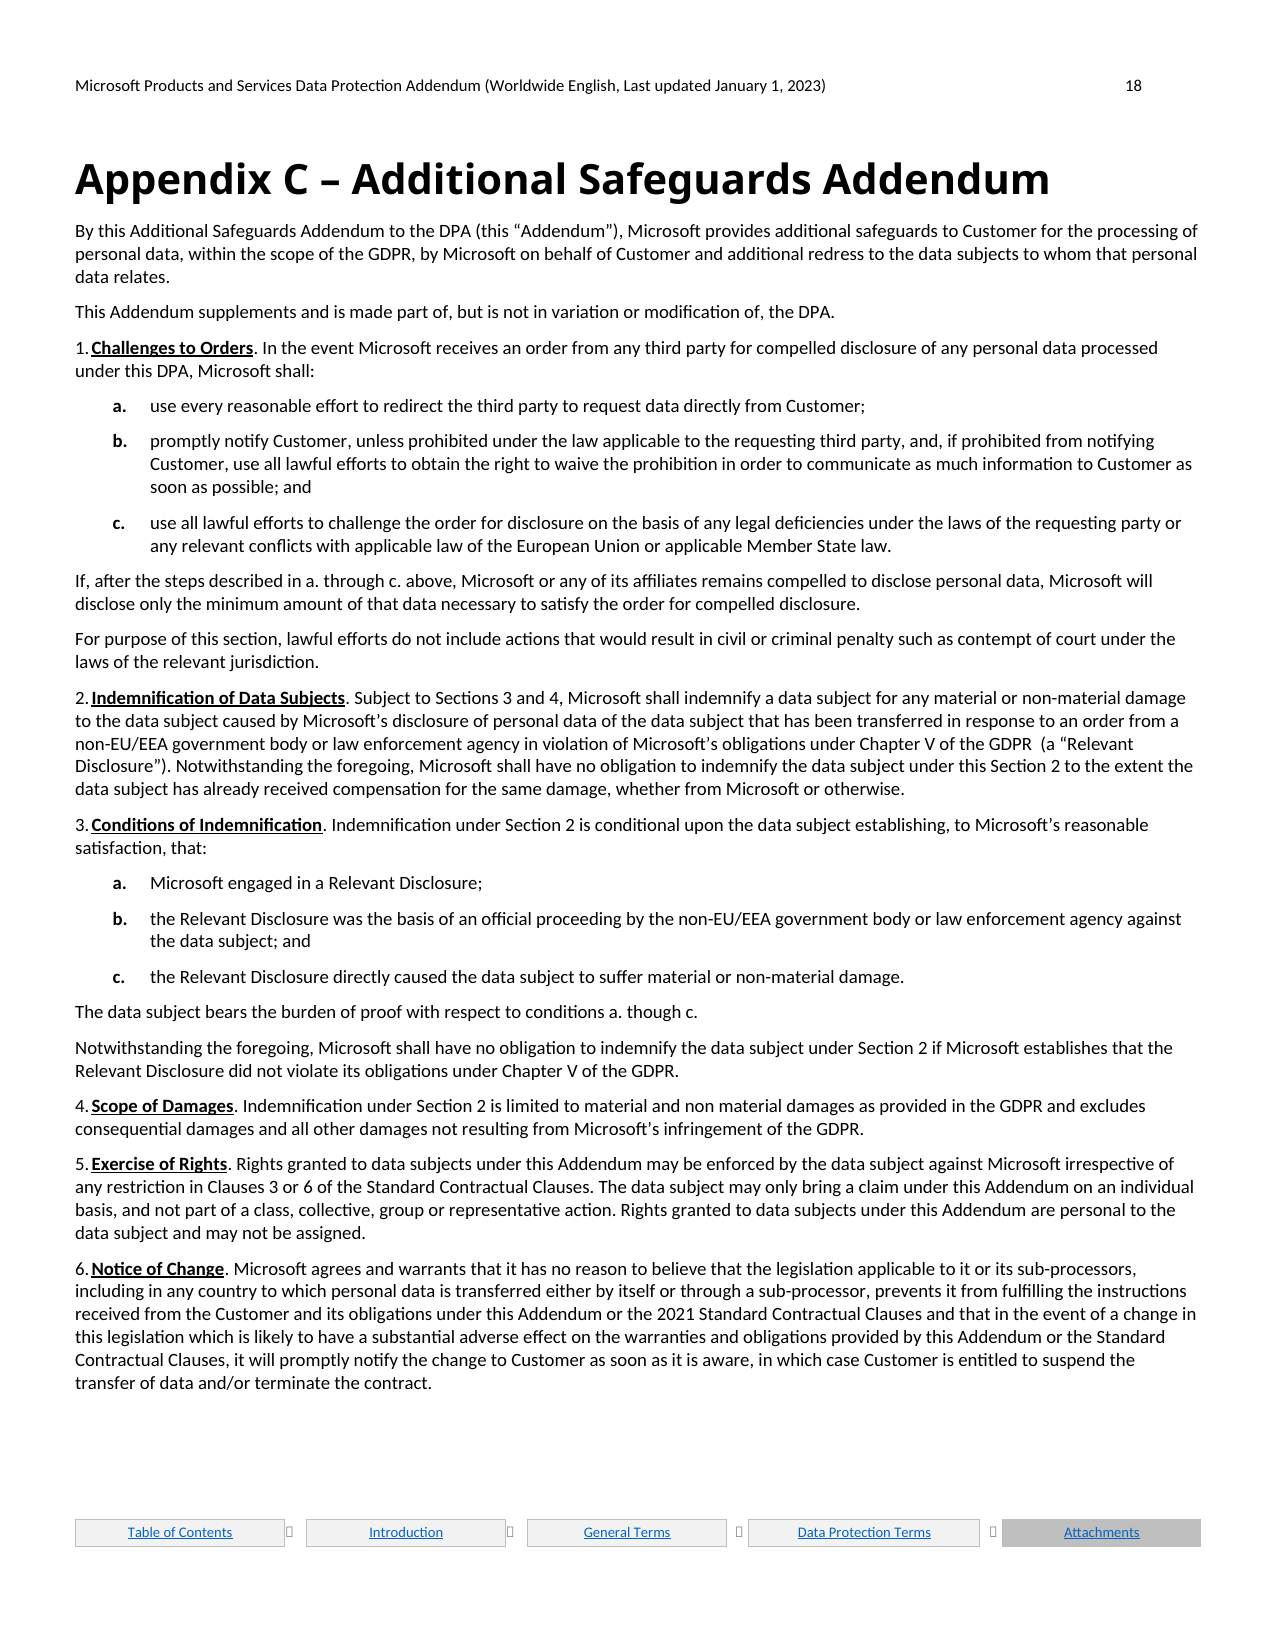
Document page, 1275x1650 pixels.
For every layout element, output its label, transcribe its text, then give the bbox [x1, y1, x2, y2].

subtitle Appendix C – Additional Safeguards Addendum [75, 150, 1200, 207]
list This Addendum supplements and is made part of, but is not in variation or modification of, the DPA. [75, 301, 1200, 323]
list Notwithstanding the foregoing, Microsoft shall have no obligation to indemnify the data subject under Section 2 if Microsoft establishes that the Relevant Disclosure did not violate its obligations under Chapter V of the GDPR. [75, 1036, 1200, 1082]
list Conditions of Indemnification. Indemnification under Section 2 is conditional upon the data subject establishing, to Microsoft’s reasonable satisfaction, that: [75, 813, 1200, 859]
list Notice of Change. Microsoft agrees and warrants that it has no reason to believe that the legislation applicable to it or its sub-processors, including in any country to which personal data is transferred either by itself or through a sub-processor, prevents it from fulfilling the instructions received from the Customer and its obligations under this Addendum or the 2021 Standard Contractual Clauses and that in the event of a change in this legislation which is likely to have a substantial adverse effect on the warranties and obligations provided by this Addendum or the Standard Contractual Clauses, it will promptly notify the change to Customer as soon as it is aware, in which case Customer is entitled to suspend the transfer of data and/or terminate the contract. [75, 1257, 1200, 1394]
list Microsoft engaged in a Relevant Disclosure; [112, 871, 1200, 894]
list If, after the steps described in a. through c. above, Microsoft or any of its affiliates remains compelled to disclose personal data, Microsoft will disclose only the minimum amount of that data necessary to satisfy the order for compelled disclosure. [75, 569, 1200, 615]
list Exercise of Rights. Rights granted to data subjects under this Addendum may be enforced by the data subject against Microsoft irrespective of any restriction in Clauses 3 or 6 of the Standard Contractual Clauses. The data subject may only bring a claim under this Addendum on an individual basis, and not part of a class, collective, group or representative action. Rights granted to data subjects under this Addendum are personal to the data subject and may not be assigned. [75, 1153, 1200, 1244]
list use every reasonable effort to redirect the third party to request data directly from Customer; [112, 394, 1200, 417]
list the Relevant Disclosure directly caused the data subject to suffer material or non-material damage. [112, 965, 1200, 988]
list the Relevant Disclosure was the basis of an official proceeding by the non-EU/EEA government body or law enforcement agency against the data subject; and [112, 907, 1200, 953]
list Indemnification of Data Subjects. Subject to Sections 3 and 4, Microsoft shall indemnify a data subject for any material or non-material damage to the data subject caused by Microsoft’s disclosure of personal data of the data subject that has been transferred in response to an order from a non-EU/EEA government body or law enforcement agency in violation of Microsoft’s obligations under Chapter V of the GDPR (a “Relevant Disclosure”). Notwithstanding the foregoing, Microsoft shall have no obligation to indemnify the data subject under this Section 2 to the extent the data subject has already received compensation for the same damage, whether from Microsoft or otherwise. [75, 686, 1200, 801]
list use all lawful efforts to challenge the order for disclosure on the basis of any legal deficiencies under the laws of the requesting party or any relevant conflicts with applicable law of the European Union or applicable Member State law. [112, 511, 1200, 557]
list Scope of Damages. Indemnification under Section 2 is limited to material and non material damages as provided in the GDPR and excludes consequential damages and all other damages not resulting from Microsoft’s infringement of the GDPR. [75, 1094, 1200, 1140]
list For purpose of this section, lawful efforts do not include actions that would result in civil or criminal penalty such as contempt of court under the laws of the relevant jurisdiction. [75, 628, 1200, 673]
list By this Additional Safeguards Addendum to the DPA (this “Addendum”), Microsoft provides additional safeguards to Customer for the processing of personal data, within the scope of the GDPR, by Microsoft on behalf of Customer and additional redress to the data subjects to whom that personal data relates. [75, 219, 1200, 288]
list Challenges to Orders. In the event Microsoft receives an order from any third party for compelled disclosure of any personal data processed under this DPA, Microsoft shall: [75, 336, 1200, 382]
list The data subject bears the burden of proof with respect to conditions a. though c. [75, 1001, 1200, 1023]
list promptly notify Customer, unless prohibited under the law applicable to the requesting third party, and, if prohibited from notifying Customer, use all lawful efforts to obtain the right to waive the prohibition in order to communicate as much information to Customer as soon as possible; and [112, 430, 1200, 498]
